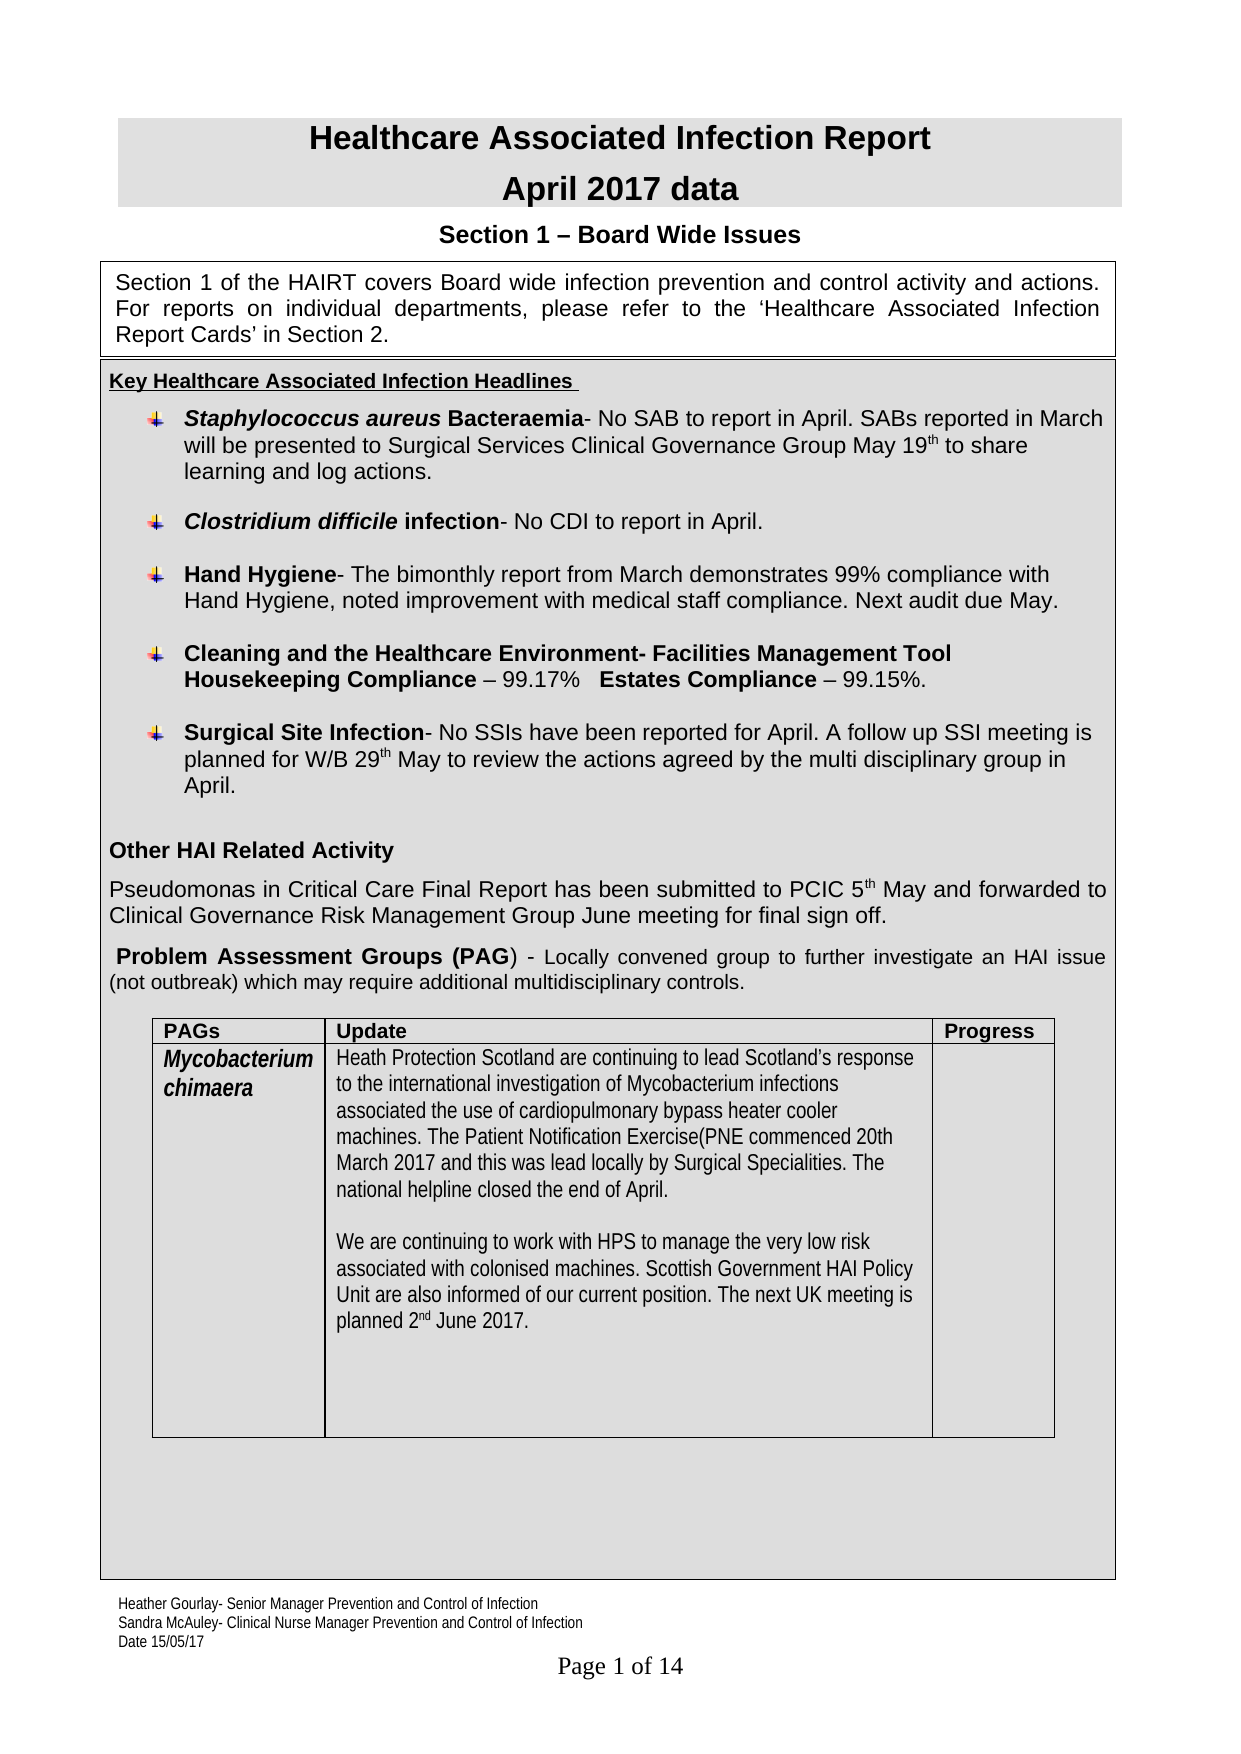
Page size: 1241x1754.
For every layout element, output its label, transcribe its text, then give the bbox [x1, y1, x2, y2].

picture [147, 565, 164, 583]
text April 2017 data [118, 169, 1122, 207]
picture [147, 410, 164, 427]
picture [147, 513, 164, 530]
text Healthcare Associated Infection Report [118, 118, 1122, 157]
list Section 1 – Board Wide Issues [118, 220, 1122, 249]
picture [147, 645, 164, 662]
picture [147, 724, 164, 741]
